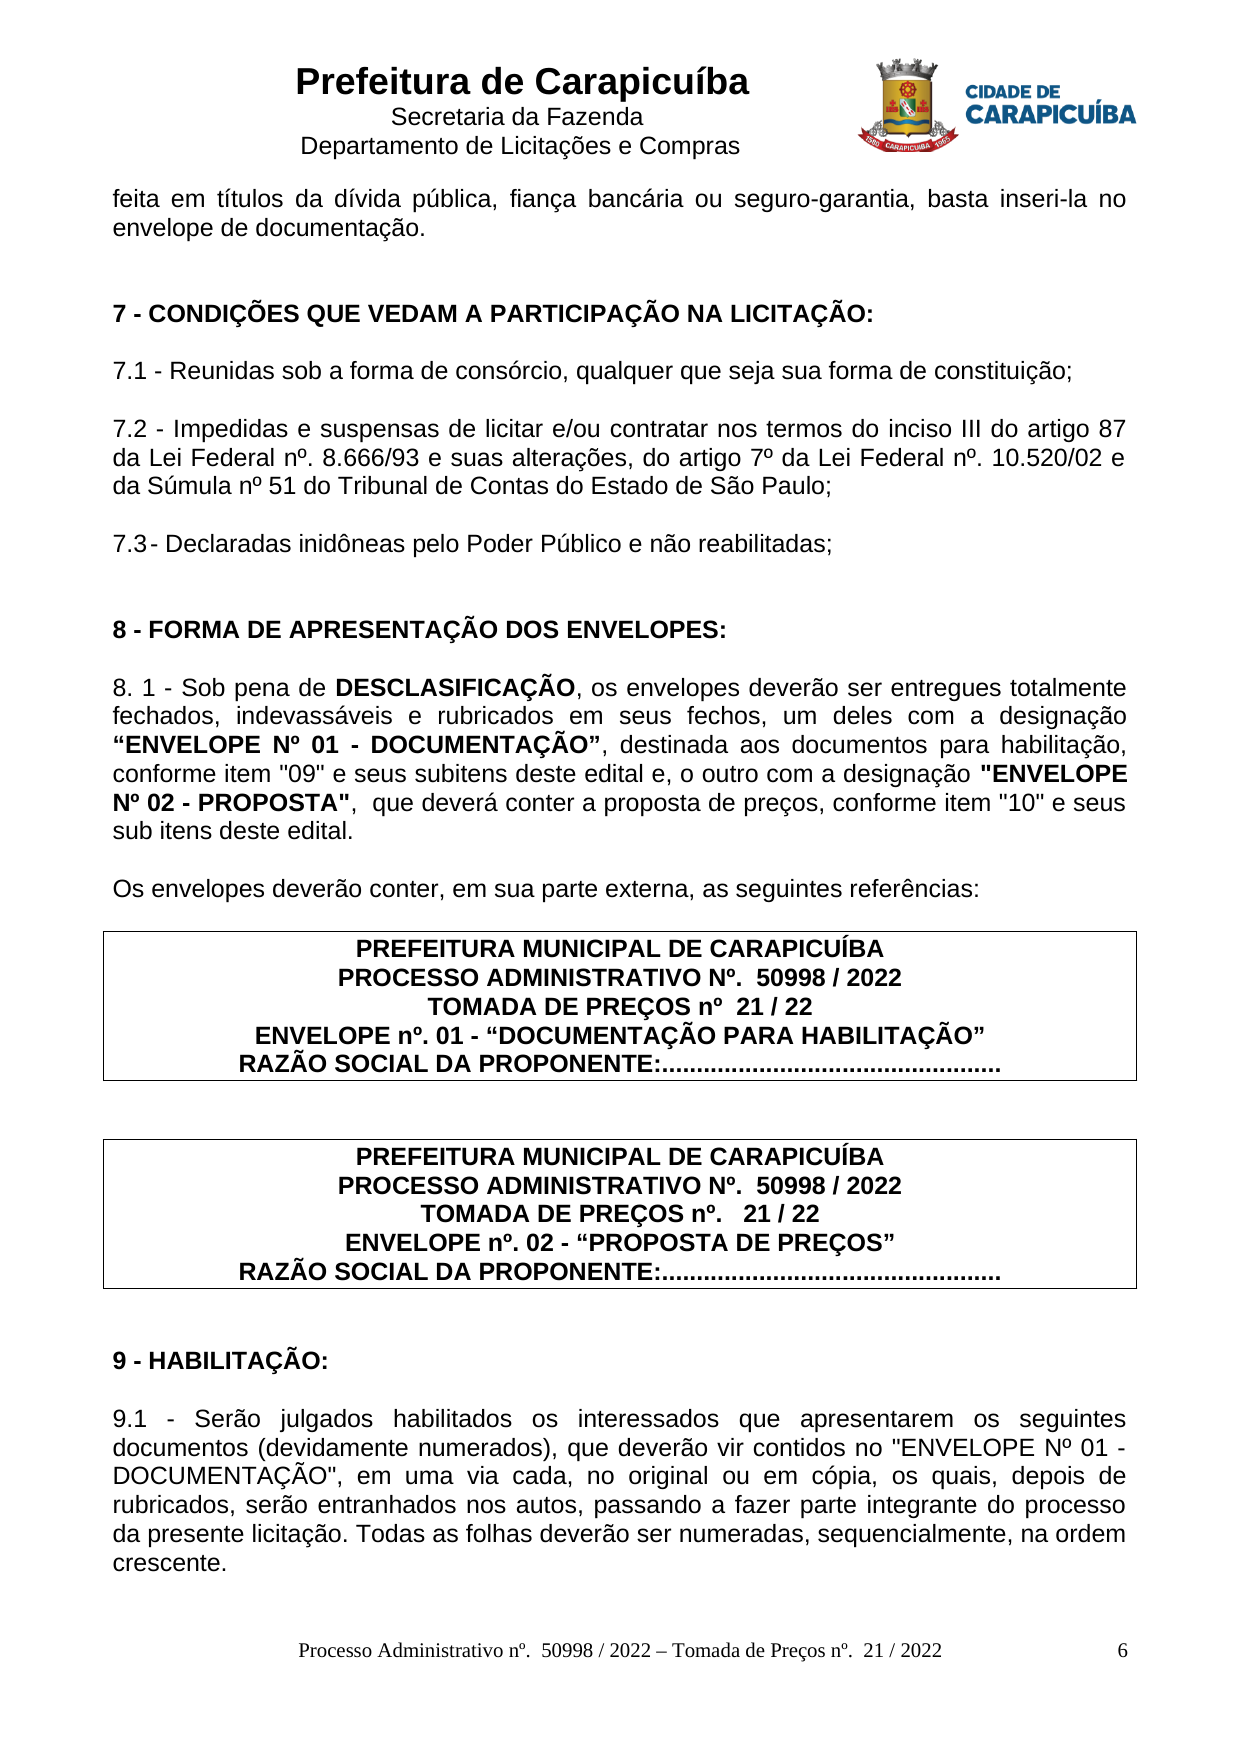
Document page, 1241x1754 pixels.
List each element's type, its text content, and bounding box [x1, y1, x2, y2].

subtitle PREFEITURA MUNICIPAL DE CARAPICUÍBA [104, 1140, 1136, 1171]
subtitle ENVELOPE nº. 02 - “PROPOSTA DE PREÇOS” [112, 1228, 1128, 1254]
text 9.1 - Serão julgados habilitados os interessados que apresentarem os seguintes documentos (devidamente numerados), que deverão vir contidos no "ENVELOPE Nº 01 - DOCUMENTAÇÃO", em uma via cada, no original ou em cópia, os quais, depois de rubricados, serão entranhados nos autos, passando a fazer parte integrante do processo da presente licitação. Todas as folhas deverão ser numeradas, sequencialmente, na ordem crescente. [112, 1404, 1128, 1576]
text RAZÃO SOCIAL DA PROPONENTE:................................................. [104, 1254, 1136, 1288]
text 8 - FORMA DE APRESENTAÇÃO DOS ENVELOPES: [112, 615, 1128, 644]
text PROCESSO ADMINISTRATIVO Nº. 50998 / 2022 [112, 1171, 1128, 1199]
subtitle PREFEITURA MUNICIPAL DE CARAPICUÍBA [104, 932, 1136, 963]
text 7.1 - Reunidas sob a forma de consórcio, qualquer que seja sua forma de constituição; [112, 356, 1128, 385]
text Os envelopes deverão conter, em sua parte externa, as seguintes referências: [112, 874, 1128, 902]
text TOMADA DE PREÇOS nº. 21 / 22 [112, 1199, 1128, 1228]
text 8. 1 - Sob pena de DESCLASIFICAÇÃO, os envelopes deverão ser entregues totalmente fechados, indevassáveis e rubricados em seus fechos, um deles com a designação “ENVELOPE Nº 01 - DOCUMENTAÇÃO”, destinada aos documentos para habilitação, conforme item "09" e seus subitens deste edital e, o outro com a designação "ENVELOPE Nº 02 - PROPOSTA", que deverá conter a proposta de preços, conforme item "10" e seus sub itens deste edital. [112, 672, 1128, 845]
text RAZÃO SOCIAL DA PROPONENTE:................................................. [104, 1046, 1136, 1080]
subtitle ENVELOPE nº. 01 - “DOCUMENTAÇÃO PARA HABILITAÇÃO” [112, 1021, 1128, 1046]
text 7 - CONDIÇÕES QUE VEDAM A PARTICIPAÇÃO NA LICITAÇÃO: [112, 299, 1128, 327]
text 7.2 - Impedidas e suspensas de licitar e/ou contratar nos termos do inciso III do artigo 87 da Lei Federal nº. 8.666/93 e suas alterações, do artigo 7º da Lei Federal nº. 10.520/02 e da Súmula nº 51 do Tribunal de Contas do Estado de São Paulo; [112, 414, 1128, 500]
text 9 - HABILITAÇÃO: [112, 1346, 1128, 1375]
list - Declaradas inidôneas pelo Poder Público e não reabilitadas; [112, 529, 1128, 557]
picture [857, 57, 1139, 152]
text TOMADA DE PREÇOS nº 21 / 22 [112, 992, 1128, 1021]
text PROCESSO ADMINISTRATIVO Nº. 50998 / 2022 [112, 963, 1128, 992]
